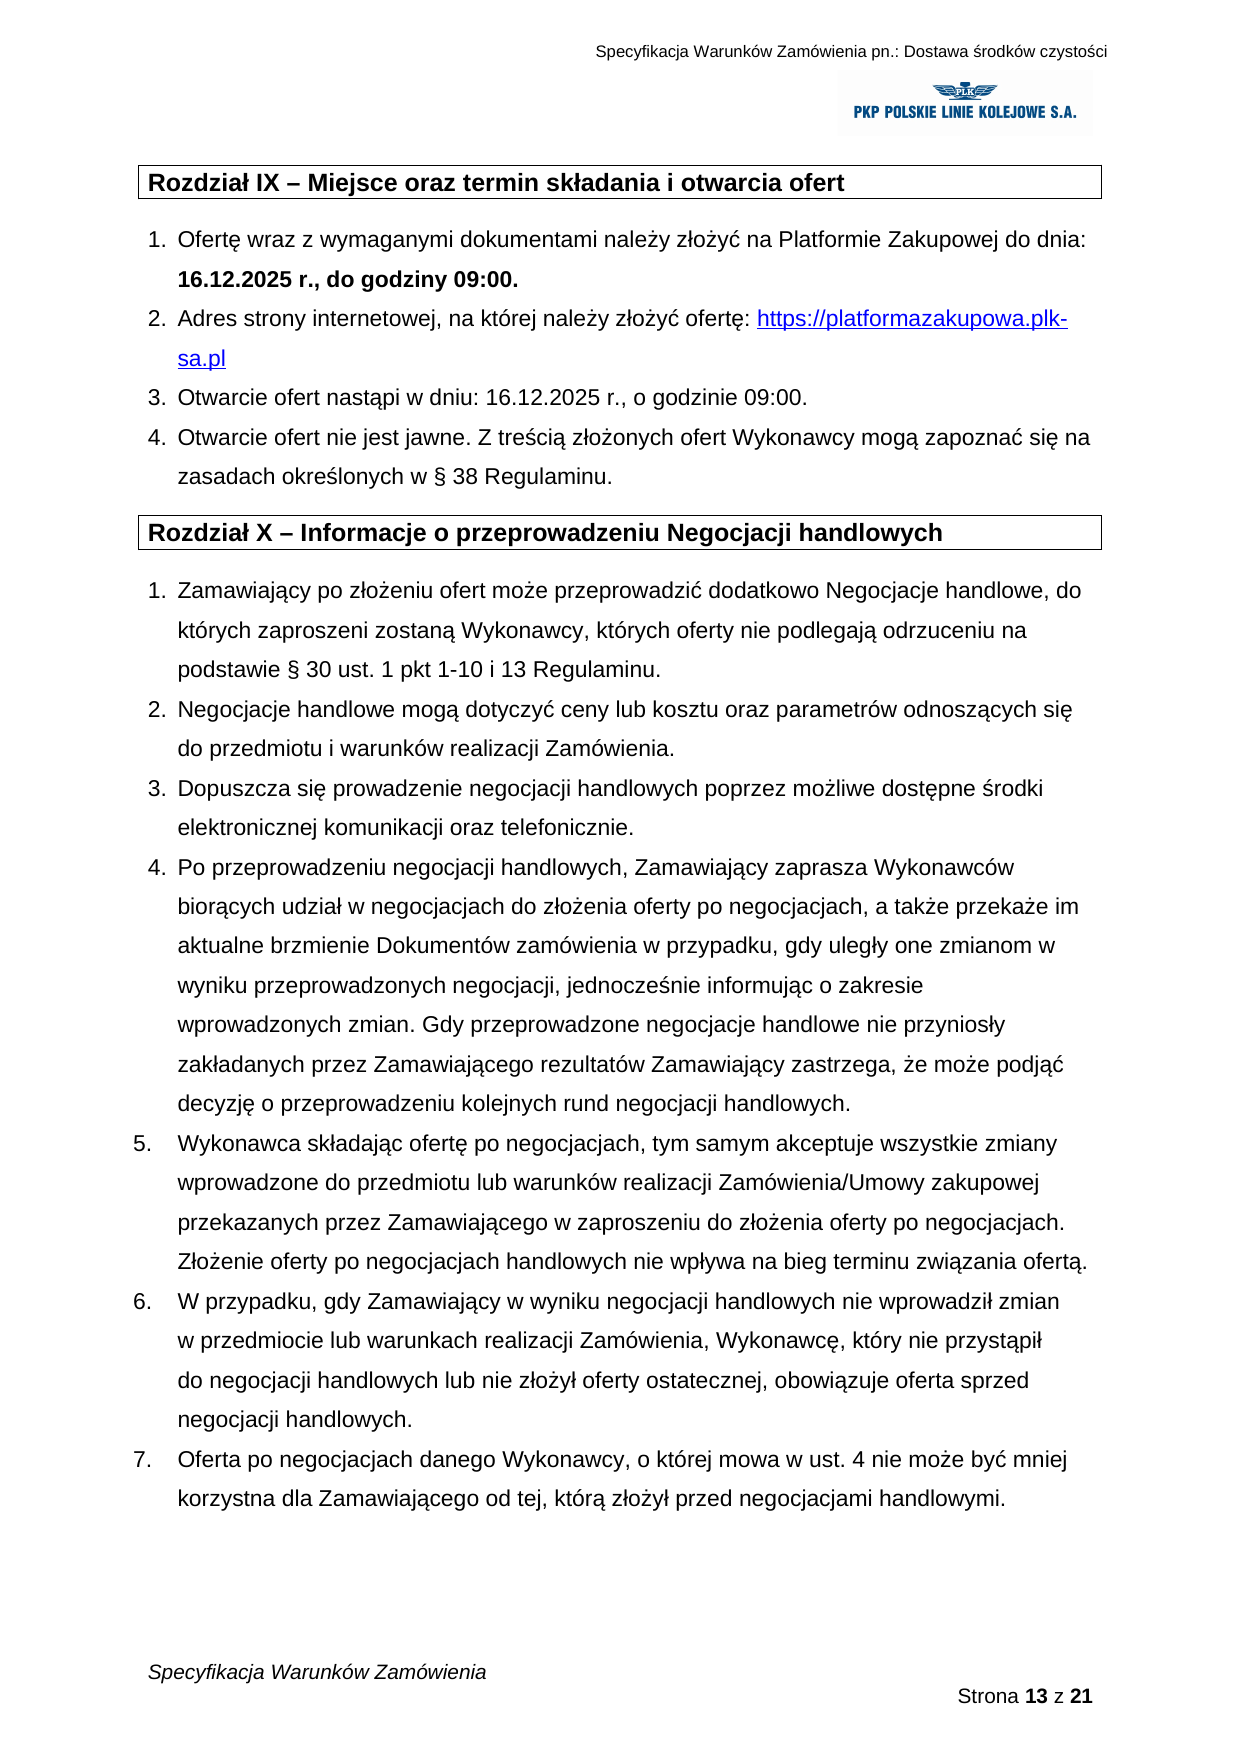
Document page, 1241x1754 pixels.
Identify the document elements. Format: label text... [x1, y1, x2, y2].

list Otwarcie ofert nie jest jawne. Z treścią złożonych ofert Wykonawcy mogą zapoznać się na zasadach określonych w § 38 Regulaminu. [148, 424, 1093, 489]
subtitle Rozdział IX – Miejsce oraz termin składania i otwarcia ofert [139, 166, 1101, 198]
list W przypadku, gdy Zamawiający w wyniku negocjacji handlowych nie wprowadził zmian w przedmiocie lub warunkach realizacji Zamówienia, Wykonawcę, który nie przystąpił do negocjacji handlowych lub nie złożył oferty ostatecznej, obowiązuje oferta sprzed negocjacji handlowych. [133, 1288, 1093, 1432]
list Oferta po negocjacjach danego Wykonawcy, o której mowa w ust. 4 nie może być mniej korzystna dla Zamawiającego od tej, którą złożył przed negocjacjami handlowymi. [133, 1446, 1093, 1511]
picture [837, 70, 1093, 136]
list Po przeprowadzeniu negocjacji handlowych, Zamawiający zaprasza Wykonawców biorących udział w negocjacjach do złożenia oferty po negocjacjach, a także przekaże im aktualne brzmienie Dokumentów zamówienia w przypadku, gdy uległy one zmianom w wyniku przeprowadzonych negocjacji, jednocześnie informując o zakresie wprowadzonych zmian. Gdy przeprowadzone negocjacje handlowe nie przyniosły zakładanych przez Zamawiającego rezultatów Zamawiający zastrzega, że może podjąć decyzję o przeprowadzeniu kolejnych rund negocjacji handlowych. [148, 853, 1093, 1117]
list Negocjacje handlowe mogą dotyczyć ceny lub kosztu oraz parametrów odnoszących się do przedmiotu i warunków realizacji Zamówienia. [148, 696, 1093, 761]
list Ofertę wraz z wymaganymi dokumentami należy złożyć na Platformie Zakupowej do dnia: 16.12.2025 r., do godziny 09:00. [148, 226, 1093, 292]
list Wykonawca składając ofertę po negocjacjach, tym samym akceptuje wszystkie zmiany wprowadzone do przedmiotu lub warunków realizacji Zamówienia/Umowy zakupowej przekazanych przez Zamawiającego w zaproszeniu do złożenia oferty po negocjacjach. Złożenie oferty po negocjacjach handlowych nie wpływa na bieg terminu związania ofertą. [133, 1130, 1093, 1274]
list Dopuszcza się prowadzenie negocjacji handlowych poprzez możliwe dostępne środki elektronicznej komunikacji oraz telefonicznie. [148, 774, 1093, 840]
list Zamawiający po złożeniu ofert może przeprowadzić dodatkowo Negocjacje handlowe, do których zaproszeni zostaną Wykonawcy, których oferty nie podlegają odrzuceniu na podstawie § 30 ust. 1 pkt 1-10 i 13 Regulaminu. [148, 577, 1093, 682]
subtitle Rozdział X – Informacje o przeprowadzeniu Negocjacji handlowych [139, 516, 1101, 549]
list Adres strony internetowej, na której należy złożyć ofertę: https://platformazakupowa.plk-sa.pl [148, 305, 1093, 371]
list Otwarcie ofert nastąpi w dniu: 16.12.2025 r., o godzinie 09:00. [148, 384, 1093, 411]
